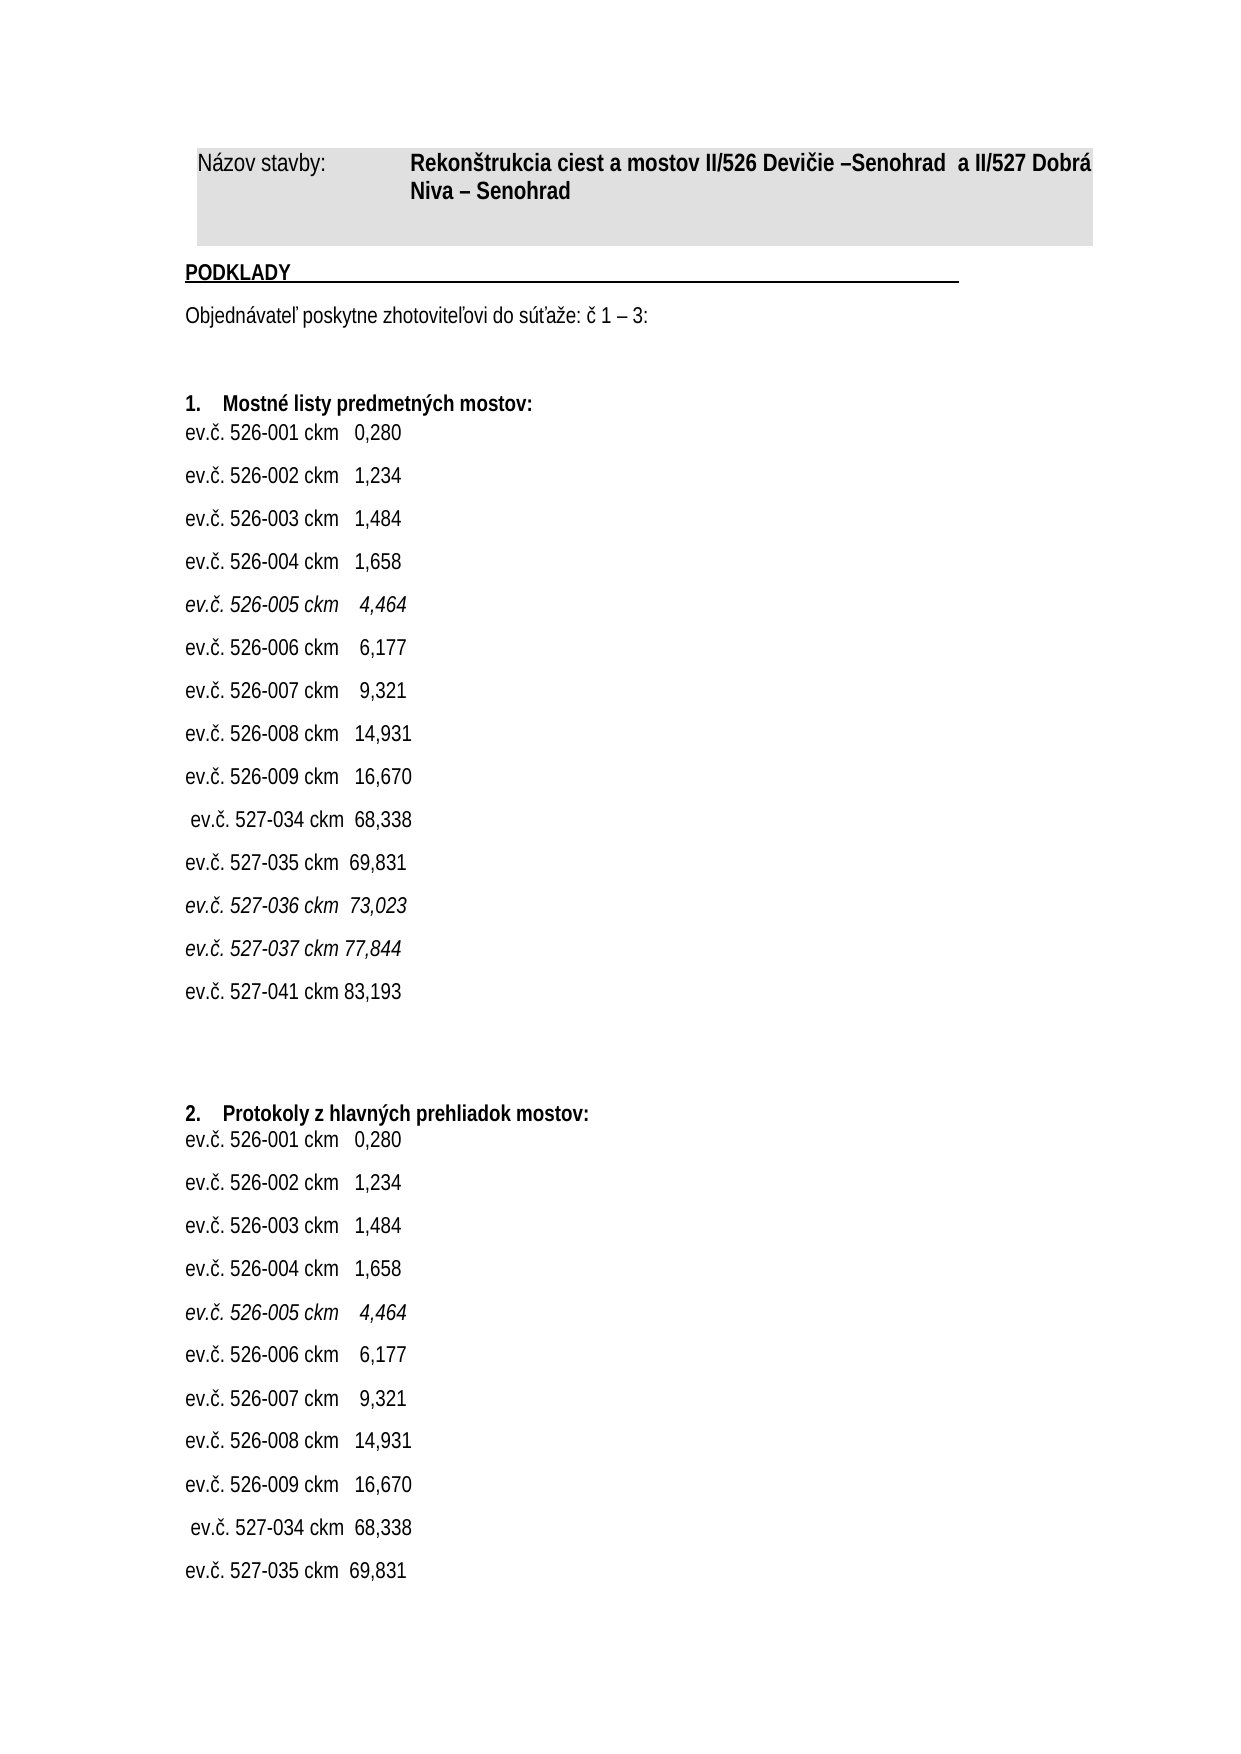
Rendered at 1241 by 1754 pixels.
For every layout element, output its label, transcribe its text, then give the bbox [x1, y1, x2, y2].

text ev.č. 526-008 ckm 14,931 [148, 1427, 1093, 1454]
text ev.č. 527-035 ckm 69,831 [148, 1557, 1093, 1583]
text ev.č. 526-009 ckm 16,670 [148, 1471, 1093, 1497]
text ev.č. 526-006 ckm 6,177 [148, 1341, 1093, 1368]
text ev.č. 526-005 ckm 4,464 [148, 591, 1093, 617]
text ev.č. 527-035 ckm 69,831 [148, 849, 1093, 875]
text ev.č. 526-002 ckm 1,234 [148, 462, 1093, 488]
text ev.č. 526-001 ckm 0,280 [148, 1126, 1093, 1153]
text ev.č. 526-001 ckm 0,280 [148, 419, 1093, 445]
text ev.č. 527-037 ckm 77,844 [148, 935, 1093, 961]
text ev.č. 526-005 ckm 4,464 [148, 1298, 1093, 1325]
text ev.č. 526-009 ckm 16,670 [148, 763, 1093, 789]
text ev.č. 527-034 ckm 68,338 [148, 806, 1093, 832]
text ev.č. 526-002 ckm 1,234 [148, 1169, 1093, 1196]
text Názov stavby: Rekonštrukcia ciest a mostov II/526 Devičie –Senohrad a II/527 Dobrá Niva – Senohrad [197, 148, 1093, 205]
list Mostné listy predmetných mostov: [185, 388, 1093, 416]
text ev.č. 526-008 ckm 14,931 [148, 720, 1093, 746]
text ev.č. 526-003 ckm 1,484 [148, 1212, 1093, 1239]
text ev.č. 527-036 ckm 73,023 [148, 892, 1093, 918]
text ev.č. 527-034 ckm 68,338 [148, 1513, 1093, 1540]
text ev.č. 526-004 ckm 1,658 [148, 548, 1093, 574]
text ev.č. 526-003 ckm 1,484 [148, 505, 1093, 531]
text ev.č. 527-041 ckm 83,193 [148, 978, 1093, 1004]
text ev.č. 526-004 ckm 1,658 [148, 1255, 1093, 1282]
text PODKLADY [185, 258, 1093, 285]
text ev.č. 526-006 ckm 6,177 [148, 634, 1093, 660]
text ev.č. 526-007 ckm 9,321 [148, 677, 1093, 703]
text ev.č. 526-007 ckm 9,321 [148, 1384, 1093, 1411]
list Protokoly z hlavných prehliadok mostov: [185, 1100, 1093, 1126]
text Objednávateľ poskytne zhotoviteľovi do súťaže: č 1 – 3: [148, 302, 1093, 328]
